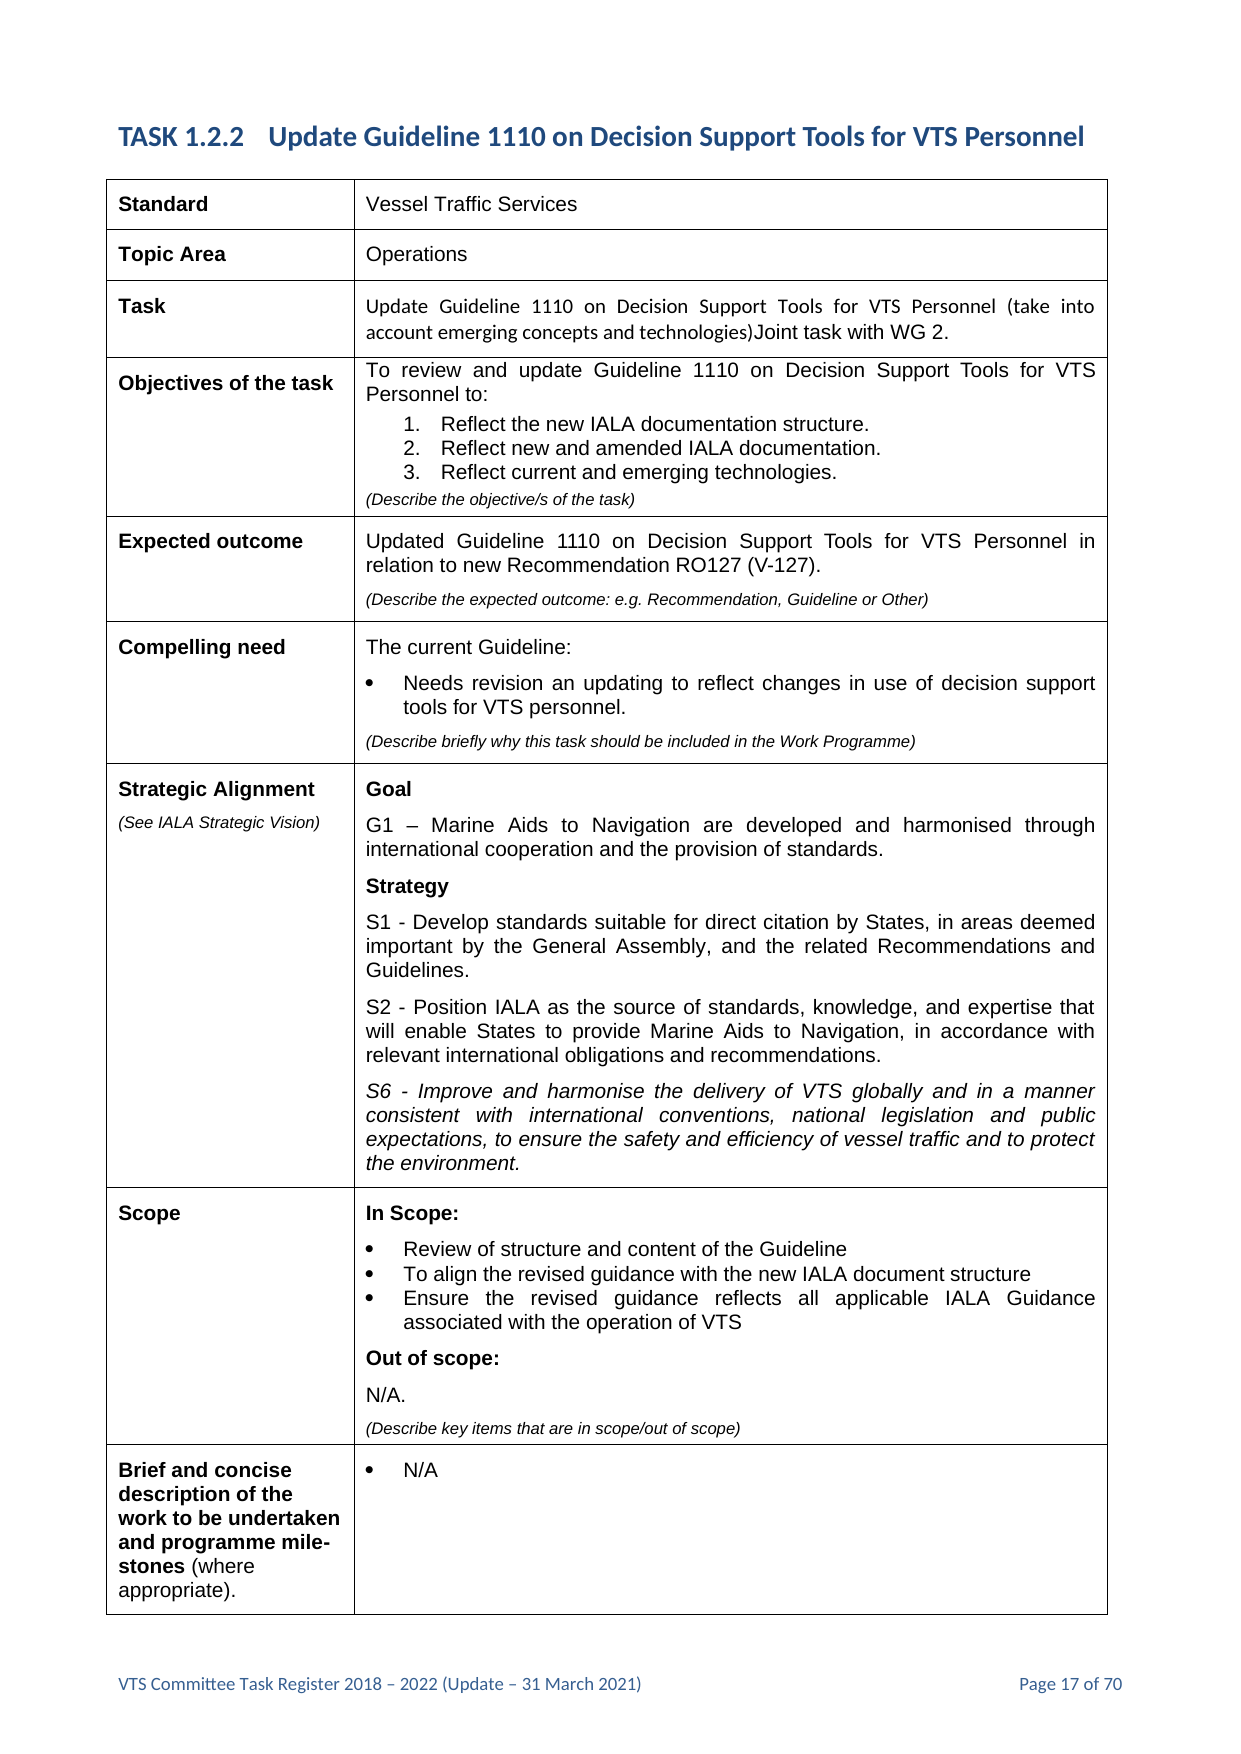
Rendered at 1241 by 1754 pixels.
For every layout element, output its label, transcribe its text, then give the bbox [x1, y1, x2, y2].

table_cell Objectives of the task [107, 358, 354, 516]
table_cell Brief and concise description of the work to be undertaken and programme milestones (where appropriate). [107, 1445, 354, 1614]
table_cell N/A [355, 1445, 1107, 1614]
table_header Vessel Traffic Services [355, 180, 1107, 229]
table_cell In Scope: Review of structure and content of the Guideline To align the revised guidance with the new IALA document structure Ensure the revised guidance reflects all applicable IALA Guidance associated with the operation of VTS Out of scope: N/A. (Describe key items that are in scope/out of scope) [355, 1188, 1107, 1444]
table_cell Goal G1 – Marine Aids to Navigation are developed and harmonised through international cooperation and the provision of standards. Strategy S1 - Develop standards suitable for direct citation by States, in areas deemed important by the General Assembly, and the related Recommendations and Guidelines. S2 - Position IALA as the source of standards, knowledge, and expertise that will enable States to provide Marine Aids to Navigation, in accordance with relevant international obligations and recommendations. S6 - Improve and harmonise the delivery of VTS globally and in a manner consistent with international conventions, national legislation and public expectations, to ensure the safety and efficiency of vessel traffic and to protect the environment. [355, 764, 1107, 1187]
table_cell Compelling need [107, 622, 354, 763]
table_cell Expected outcome [107, 517, 354, 621]
table_cell Strategic Alignment (See IALA Strategic Vision) [107, 764, 354, 1187]
table_header Standard [107, 180, 354, 229]
table_cell Topic Area [107, 230, 354, 280]
table_cell Scope [107, 1188, 354, 1444]
table_cell Operations [355, 230, 1107, 280]
table_cell Update Guideline 1110 on Decision Support Tools for VTS Personnel (take into account emerging concepts and technologies)Joint task with WG 2. [355, 281, 1107, 357]
table_cell To review and update Guideline 1110 on Decision Support Tools for VTS Personnel to: Reflect the new IALA documentation structure. Reflect new and amended IALA documentation. Reflect current and emerging technologies. (Describe the objective/s of the task) [355, 358, 1107, 516]
table_cell The current Guideline: Needs revision an updating to reflect changes in use of decision support tools for VTS personnel. (Describe briefly why this task should be included in the Work Programme) [355, 622, 1107, 763]
subtitle TASK 1.2.2 Update Guideline 1110 on Decision Support Tools for VTS Personnel [118, 118, 1122, 154]
table_cell Task [107, 281, 354, 357]
table_cell Updated Guideline 1110 on Decision Support Tools for VTS Personnel in relation to new Recommendation RO127 (V-127). (Describe the expected outcome: e.g. Recommendation, Guideline or Other) [355, 517, 1107, 621]
